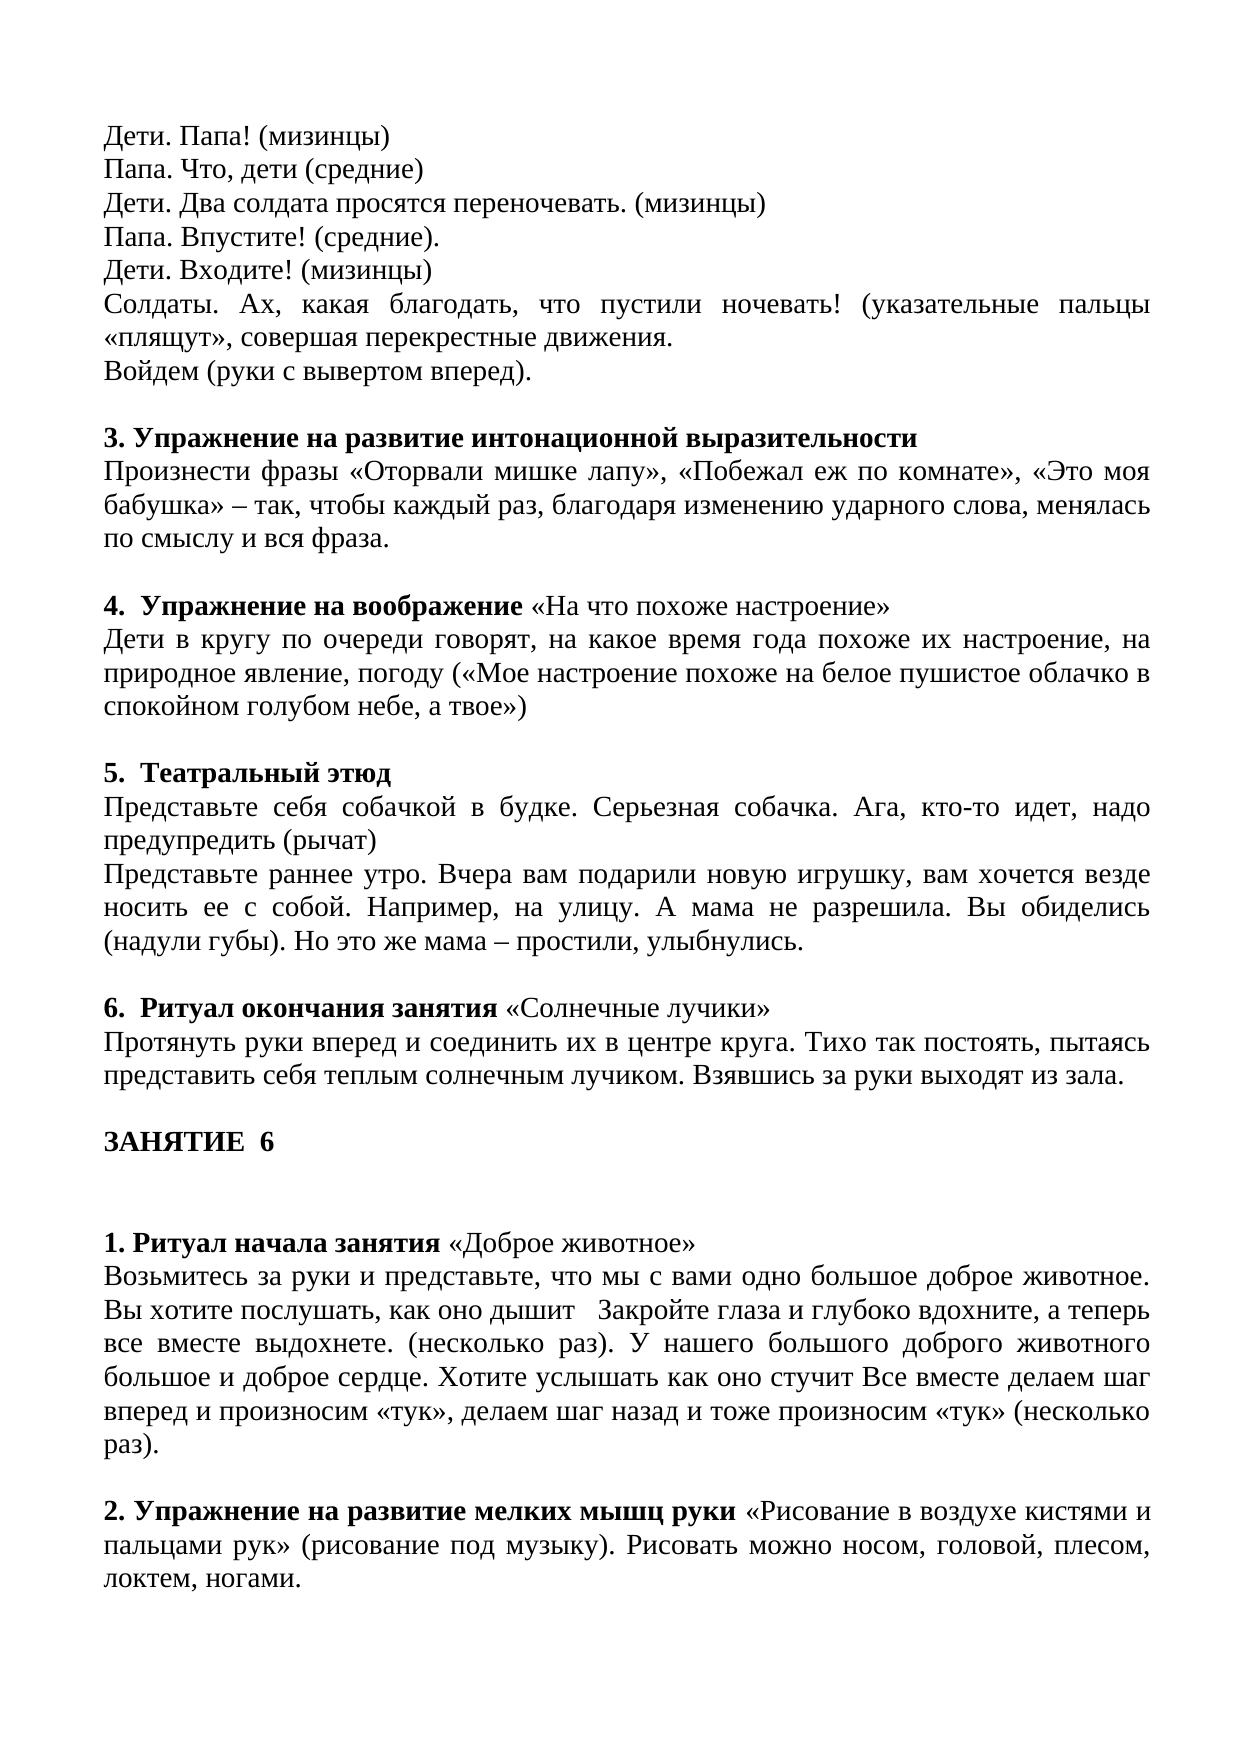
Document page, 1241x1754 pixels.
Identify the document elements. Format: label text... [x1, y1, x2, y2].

text Произнести фразы «Оторвали мишке лапу», «Побежал еж по комнате», «Это моя бабушка» – так, чтобы каждый раз, благодаря изменению ударного слова, менялась по смыслу и вся фраза. [103, 453, 1152, 554]
text 3. Упражнение на развитие интонационной выразительности [103, 420, 1152, 453]
text 4. Упражнение на воображение «На что похоже настроение» [103, 588, 1152, 621]
text Солдаты. Ах, какая благодать, что пустили ночевать! (указательные пальцы «плящут», совершая перекрестные движения. [103, 286, 1152, 353]
text Дети. Два солдата просятся переночевать. (мизинцы) [103, 185, 1152, 219]
text Возьмитесь за руки и представьте, что мы с вами одно большое доброе животное. Вы хотите послушать, как оно дышит Закройте глаза и глубоко вдохните, а теперь все вместе выдохнете. (несколько раз). У нашего большого доброго животного большое и доброе сердце. Хотите услышать как оно стучит Все вместе делаем шаг вперед и произносим «тук», делаем шаг назад и тоже произносим «тук» (несколько раз). [103, 1258, 1152, 1460]
text 1. Ритуал начала занятия «Доброе животное» [103, 1225, 1152, 1258]
text Протянуть руки вперед и соединить их в центре круга. Тихо так постоять, пытаясь представить себя теплым солнечным лучиком. Взявшись за руки выходят из зала. [103, 1024, 1152, 1091]
text Представьте раннее утро. Вчера вам подарили новую игрушку, вам хочется везде носить ее с собой. Например, на улицу. А мама не разрешила. Вы обиделись (надули губы). Но это же мама – простили, улыбнулись. [103, 856, 1152, 957]
text ЗАНЯТИЕ 6 [103, 1124, 1152, 1158]
text Дети. Входите! (мизинцы) [103, 252, 1152, 286]
text Папа. Что, дети (средние) [103, 152, 1152, 185]
text Дети в кругу по очереди говорят, на какое время года похоже их настроение, на природное явление, погоду («Мое настроение похоже на белое пушистое облачко в спокойном голубом небе, а твое») [103, 621, 1152, 722]
text 6. Ритуал окончания занятия «Солнечные лучики» [103, 990, 1152, 1024]
text Дети. Папа! (мизинцы) [103, 118, 1152, 152]
text Представьте себя собачкой в будке. Серьезная собачка. Ага, кто-то идет, надо предупредить (рычат) [103, 789, 1152, 856]
text 5. Театральный этюд [103, 755, 1152, 789]
text Папа. Впустите! (средние). [103, 219, 1152, 252]
text 2. Упражнение на развитие мелких мышц руки «Рисование в воздухе кистями и пальцами рук» (рисование под музыку). Рисовать можно носом, головой, плесом, локтем, ногами. [103, 1493, 1152, 1594]
text Войдем (руки с вывертом вперед). [103, 353, 1152, 386]
